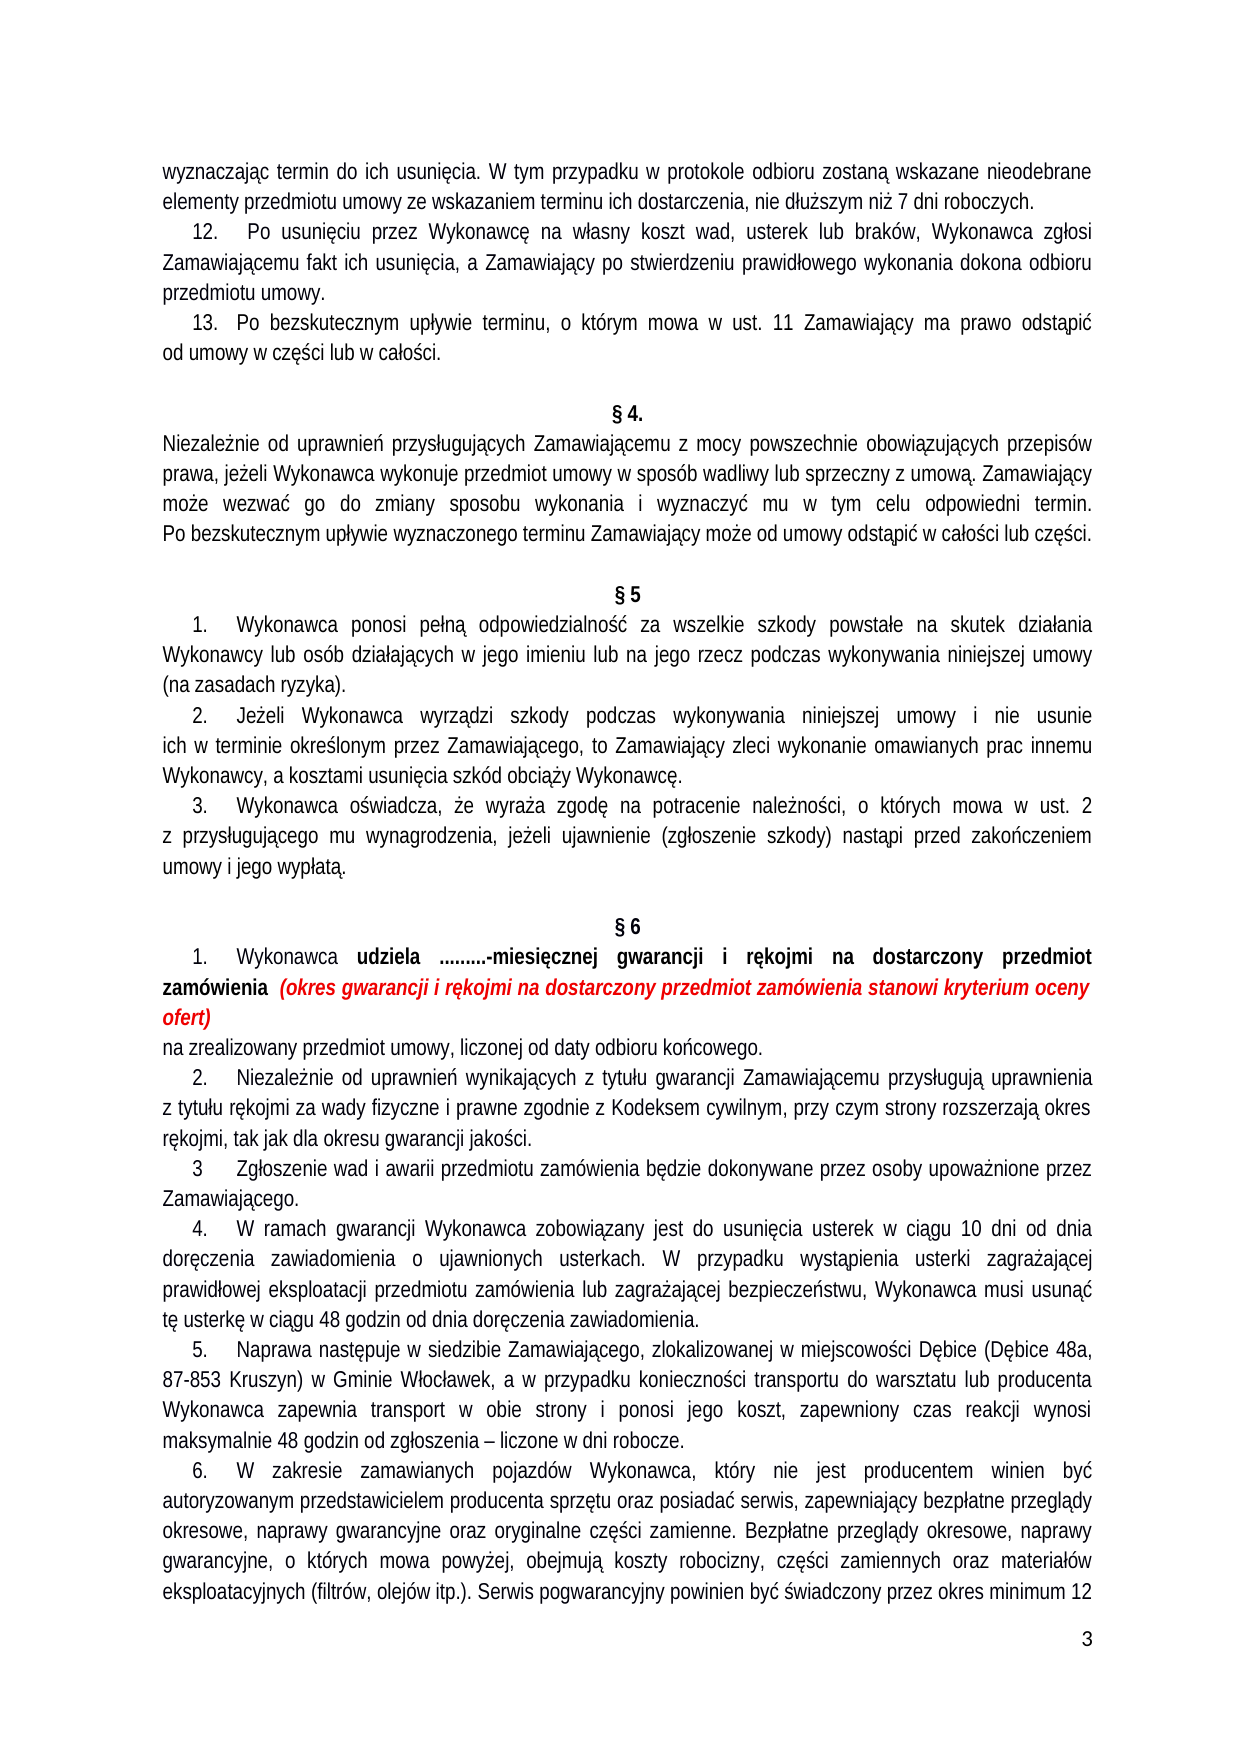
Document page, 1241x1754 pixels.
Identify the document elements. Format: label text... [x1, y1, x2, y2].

list 5. Naprawa następuje w siedzibie Zamawiającego, zlokalizowanej w miejscowości Dębice (Dębice 48a, 87-853 Kruszyn) w Gminie Włocławek, a w przypadku konieczności transportu do warsztatu lub producenta Wykonawca zapewnia transport w obie strony i ponosi jego koszt, zapewniony czas reakcji wynosi maksymalnie 48 godzin od zgłoszenia – liczone w dni robocze. [162, 1336, 1093, 1453]
list 1. Wykonawca udziela .........-miesięcznej gwarancji i rękojmi na dostarczony przedmiot zamówienia (okres gwarancji i rękojmi na dostarczony przedmiot zamówienia stanowi kryterium oceny ofert) na zrealizowany przedmiot umowy, liczonej od daty odbioru końcowego. [162, 943, 1093, 1060]
text § 4. [162, 399, 1093, 426]
text 3. Wykonawca oświadcza, że wyraża zgodę na potracenie należności, o których mowa w ust. 2 z przysługującego mu wynagrodzenia, jeżeli ujawnienie (zgłoszenie szkody) nastąpi przed zakończeniem umowy i jego wypłatą. [162, 792, 1093, 879]
text Niezależnie od uprawnień przysługujących Zamawiającemu z mocy powszechnie obowiązujących przepisów prawa, jeżeli Wykonawca wykonuje przedmiot umowy w sposób wadliwy lub sprzeczny z umową. Zamawiający może wezwać go do zmiany sposobu wykonania i wyznaczyć mu w tym celu odpowiedni termin. Po bezskutecznym upływie wyznaczonego terminu Zamawiający może od umowy odstąpić w całości lub części. [162, 430, 1093, 547]
text 1. Wykonawca ponosi pełną odpowiedzialność za wszelkie szkody powstałe na skutek działania Wykonawcy lub osób działających w jego imieniu lub na jego rzecz podczas wykonywania niniejszej umowy (na zasadach ryzyka). [162, 611, 1093, 698]
text 13. Po bezskutecznym upływie terminu, o którym mowa w ust. 11 Zamawiający ma prawo odstąpić od umowy w części lub w całości. [162, 309, 1093, 365]
list 4. W ramach gwarancji Wykonawca zobowiązany jest do usunięcia usterek w ciągu 10 dni od dnia doręczenia zawiadomienia o ujawnionych usterkach. W przypadku wystąpienia usterki zagrażającej prawidłowej eksploatacji przedmiotu zamówienia lub zagrażającej bezpieczeństwu, Wykonawca musi usunąć tę usterkę w ciągu 48 godzin od dnia doręczenia zawiadomienia. [162, 1215, 1093, 1332]
text 2. Jeżeli Wykonawca wyrządzi szkody podczas wykonywania niniejszej umowy i nie usunie ich w terminie określonym przez Zamawiającego, to Zamawiający zleci wykonanie omawianych prac innemu Wykonawcy, a kosztami usunięcia szkód obciąży Wykonawcę. [162, 702, 1093, 788]
list 3 Zgłoszenie wad i awarii przedmiotu zamówienia będzie dokonywane przez osoby upoważnione przez Zamawiającego. [162, 1155, 1093, 1211]
list 2. Niezależnie od uprawnień wynikających z tytułu gwarancji Zamawiającemu przysługują uprawnienia z tytułu rękojmi za wady fizyczne i prawne zgodnie z Kodeksem cywilnym, przy czym strony rozszerzają okres rękojmi, tak jak dla okresu gwarancji jakości. [162, 1064, 1093, 1151]
list § 6 [162, 913, 1093, 939]
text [162, 158, 1093, 214]
text 12. Po usunięciu przez Wykonawcę na własny koszt wad, usterek lub braków, Wykonawca zgłosi Zamawiającemu fakt ich usunięcia, a Zamawiający po stwierdzeniu prawidłowego wykonania dokona odbioru przedmiotu umowy. [162, 218, 1093, 305]
text § 5 [162, 581, 1093, 607]
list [162, 1457, 1093, 1604]
